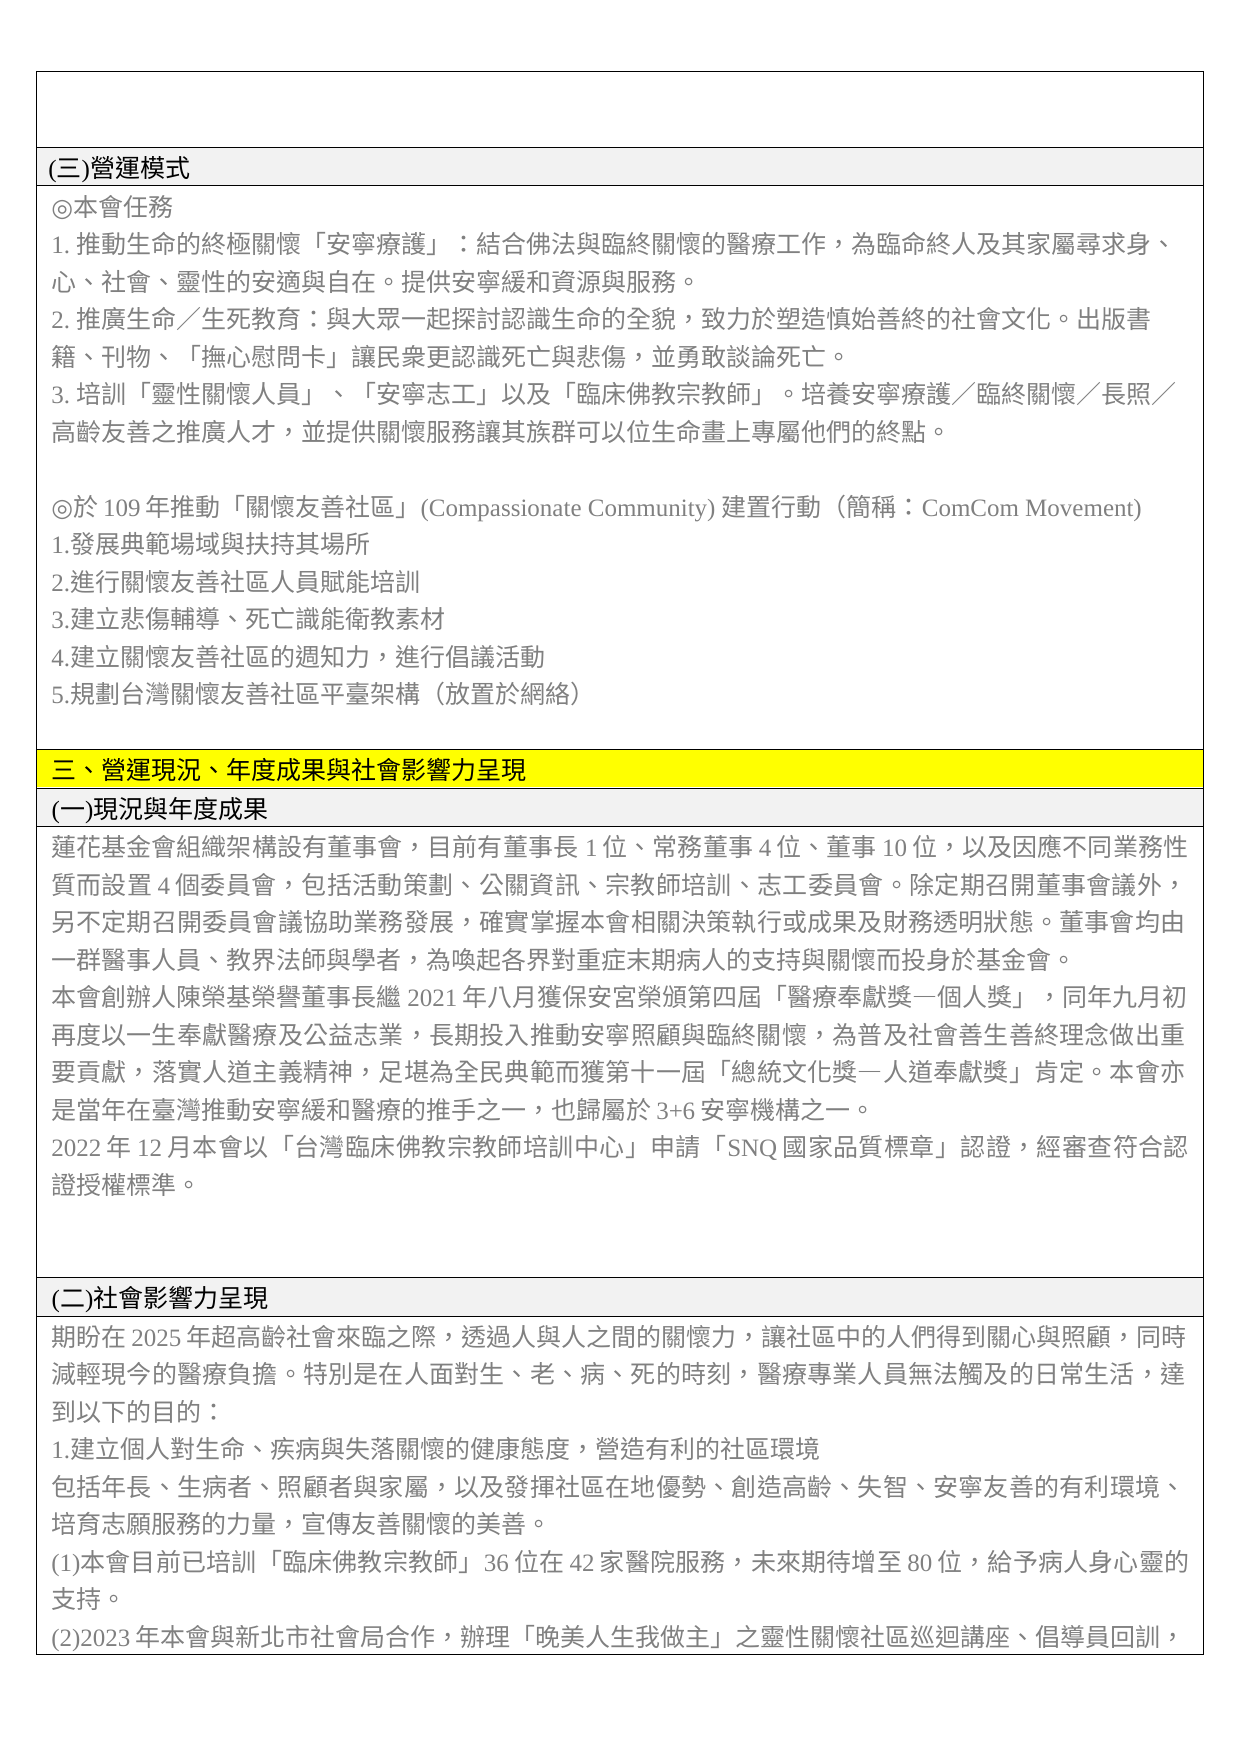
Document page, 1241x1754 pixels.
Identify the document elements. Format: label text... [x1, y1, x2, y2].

table_cell 三、營運現況、年度成果與社會影響力呈現 [37, 750, 1203, 787]
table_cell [37, 1317, 1203, 1654]
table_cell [37, 72, 1203, 147]
table_cell (一)現況與年度成果 [37, 789, 1203, 826]
table_cell (三)營運模式 [37, 148, 1203, 185]
table_cell (二)社會影響力呈現 [37, 1278, 1203, 1316]
table_cell 蓮花基金會組織架構設有董事會，目前有董事長1位、常務董事4位、董事10位，以及因應不同業務性質而設置4個委員會，包括活動策劃、公關資訊、宗教師培訓、志工委員會。除定期召開董事會議外，另不定期召開委員會議協助業務發展，確實掌握本會相關決策執行或成果及財務透明狀態。董事會均由一群醫事人員、教界法師與學者，為喚起各界對重症末期病人的支持與關懷而投身於基金會。 本會創辦人陳榮基榮譽董事長繼2021年八月獲保安宮榮頒第四屆「醫療奉獻獎—個人獎」，同年九月初再度以一生奉獻醫療及公益志業，長期投入推動安寧照顧與臨終關懷，為普及社會善生善終理念做出重要貢獻，落實人道主義精神，足堪為全民典範而獲第十一屆「總統文化獎—人道奉獻獎」肯定。本會亦是當年在臺灣推動安寧緩和醫療的推手之一，也歸屬於3+6安寧機構之一。 2022年12月本會以「台灣臨床佛教宗教師培訓中心」申請「SNQ國家品質標章」認證，經審查符合認證授權標準。 [37, 827, 1203, 1277]
table_cell ◎本會任務 1. 推動生命的終極關懷「安寧療護」：結合佛法與臨終關懷的醫療工作，為臨命終人及其家屬尋求身、心、社會、靈性的安適與自在。提供安寧緩和資源與服務。 2. 推廣生命／生死教育：與大眾一起探討認識生命的全貌，致力於塑造慎始善終的社會文化。出版書籍、刊物、「撫心慰問卡」讓民衆更認識死亡與悲傷，並勇敢談論死亡。 3. 培訓「靈性關懷人員」、「安寧志工」以及「臨床佛教宗教師」。培養安寧療護／臨終關懷／長照／高齡友善之推廣人才，並提供關懷服務讓其族群可以位生命畫上專屬他們的終點。 ◎於109年推動「關懷友善社區」(Compassionate Community) 建置行動（簡稱：ComCom Movement) 1.發展典範場域與扶持其場所 2.進行關懷友善社區人員賦能培訓 3.建立悲傷輔導、死亡識能衛教素材 4.建立關懷友善社區的週知力，進行倡議活動 5.規劃台灣關懷友善社區平臺架構（放置於網絡） [37, 186, 1203, 749]
